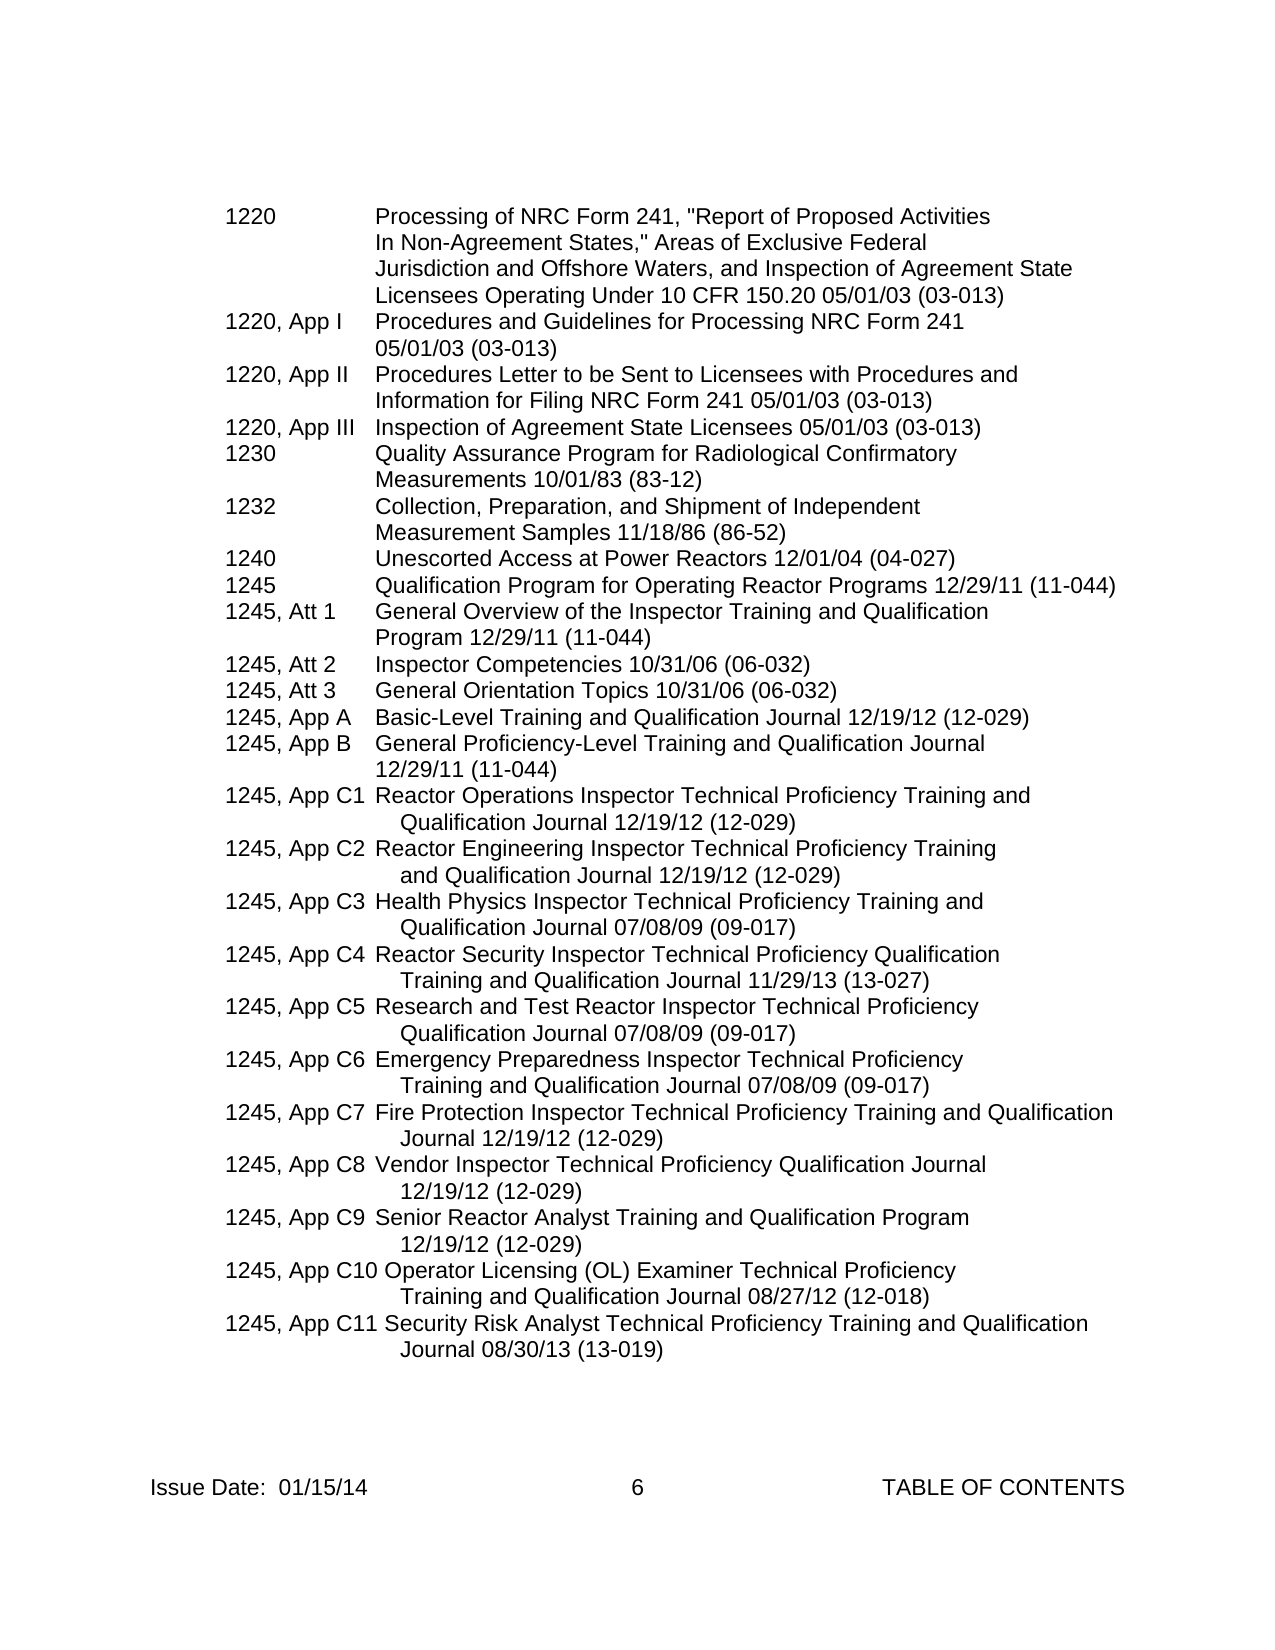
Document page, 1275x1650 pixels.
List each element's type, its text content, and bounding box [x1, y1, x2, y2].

text 1245, Att 2 Inspector Competencies 10/31/06 (06-032) [150, 651, 1125, 677]
text 1245, App C5 Research and Test Reactor Inspector Technical Proficiency [150, 993, 1125, 1020]
text 05/01/03 (03-013) [150, 334, 1125, 361]
text 1245, App A Basic-Level Training and Qualification Journal 12/19/12 (12-029) [150, 703, 1125, 730]
text Program 12/29/11 (11-044) [150, 624, 1125, 651]
text 1220 Processing of NRC Form 241, "Report of Proposed Activities [150, 203, 1125, 229]
text Measurements 10/01/83 (83-12) [225, 466, 1125, 493]
text 1220, App II Procedures Letter to be Sent to Licensees with Procedures and Information for Filing NRC Form 241 05/01/03 (03-013) [150, 361, 1125, 413]
text 12/19/12 (12-029) [150, 1231, 1125, 1257]
text Qualification Journal 12/19/12 (12-029) [150, 809, 1125, 835]
text 12/19/12 (12-029) [150, 1178, 1125, 1204]
text 1245 Qualification Program for Operating Reactor Programs 12/29/11 (11-044) [225, 572, 1125, 598]
text Measurement Samples 11/18/86 (86-52) [225, 519, 1125, 545]
text Training and Qualification Journal 08/27/12 (12-018) [150, 1283, 1125, 1309]
text 1232 Collection, Preparation, and Shipment of Independent [150, 493, 1125, 519]
text 1245, Att 1 General Overview of the Inspector Training and Qualification [150, 598, 1125, 624]
text 1245, App C11 Security Risk Analyst Technical Proficiency Training and Qualification Journal 08/30/13 (13-019) [150, 1309, 1125, 1362]
text 1245, App C4 Reactor Security Inspector Technical Proficiency Qualification [150, 941, 1125, 967]
text 1240 Unescorted Access at Power Reactors 12/01/04 (04-027) [150, 545, 1125, 572]
text Training and Qualification Journal 07/08/09 (09-017) [150, 1072, 1125, 1099]
text 12/29/11 (11-044) [150, 756, 1125, 782]
text 1220, App I Procedures and Guidelines for Processing NRC Form 241 [150, 308, 1125, 334]
text In Non-Agreement States," Areas of Exclusive Federal [150, 229, 1125, 255]
text 1245, Att 3 General Orientation Topics 10/31/06 (06-032) [150, 677, 1125, 703]
text Qualification Journal 07/08/09 (09-017) [150, 914, 1125, 941]
text Jurisdiction and Offshore Waters, and Inspection of Agreement State Licensees Operating Under 10 CFR 150.20 05/01/03 (03-013) [375, 255, 1125, 308]
text 1245, App C6 Emergency Preparedness Inspector Technical Proficiency [150, 1046, 1125, 1072]
text Qualification Journal 07/08/09 (09-017) [150, 1020, 1125, 1046]
text 1245, App C3 Health Physics Inspector Technical Proficiency Training and [150, 888, 1125, 914]
text 1245, App C2 Reactor Engineering Inspector Technical Proficiency Training [150, 835, 1125, 862]
text 1220, App III Inspection of Agreement State Licensees 05/01/03 (03-013) [150, 413, 1125, 440]
text 1245, App C9 Senior Reactor Analyst Training and Qualification Program [150, 1204, 1125, 1231]
text 1245, App C8 Vendor Inspector Technical Proficiency Qualification Journal [150, 1151, 1125, 1178]
text 1245, App C1 Reactor Operations Inspector Technical Proficiency Training and [150, 782, 1125, 809]
text 1245, App C7 Fire Protection Inspector Technical Proficiency Training and Qualification Journal 12/19/12 (12-029) [150, 1099, 1125, 1151]
text and Qualification Journal 12/19/12 (12-029) [150, 862, 1125, 888]
text 1245, App C10 Operator Licensing (OL) Examiner Technical Proficiency [150, 1257, 1125, 1283]
text Training and Qualification Journal 11/29/13 (13-027) [150, 967, 1125, 993]
text 1230 Quality Assurance Program for Radiological Confirmatory [225, 440, 1125, 466]
text 1245, App B General Proficiency-Level Training and Qualification Journal [150, 730, 1125, 756]
